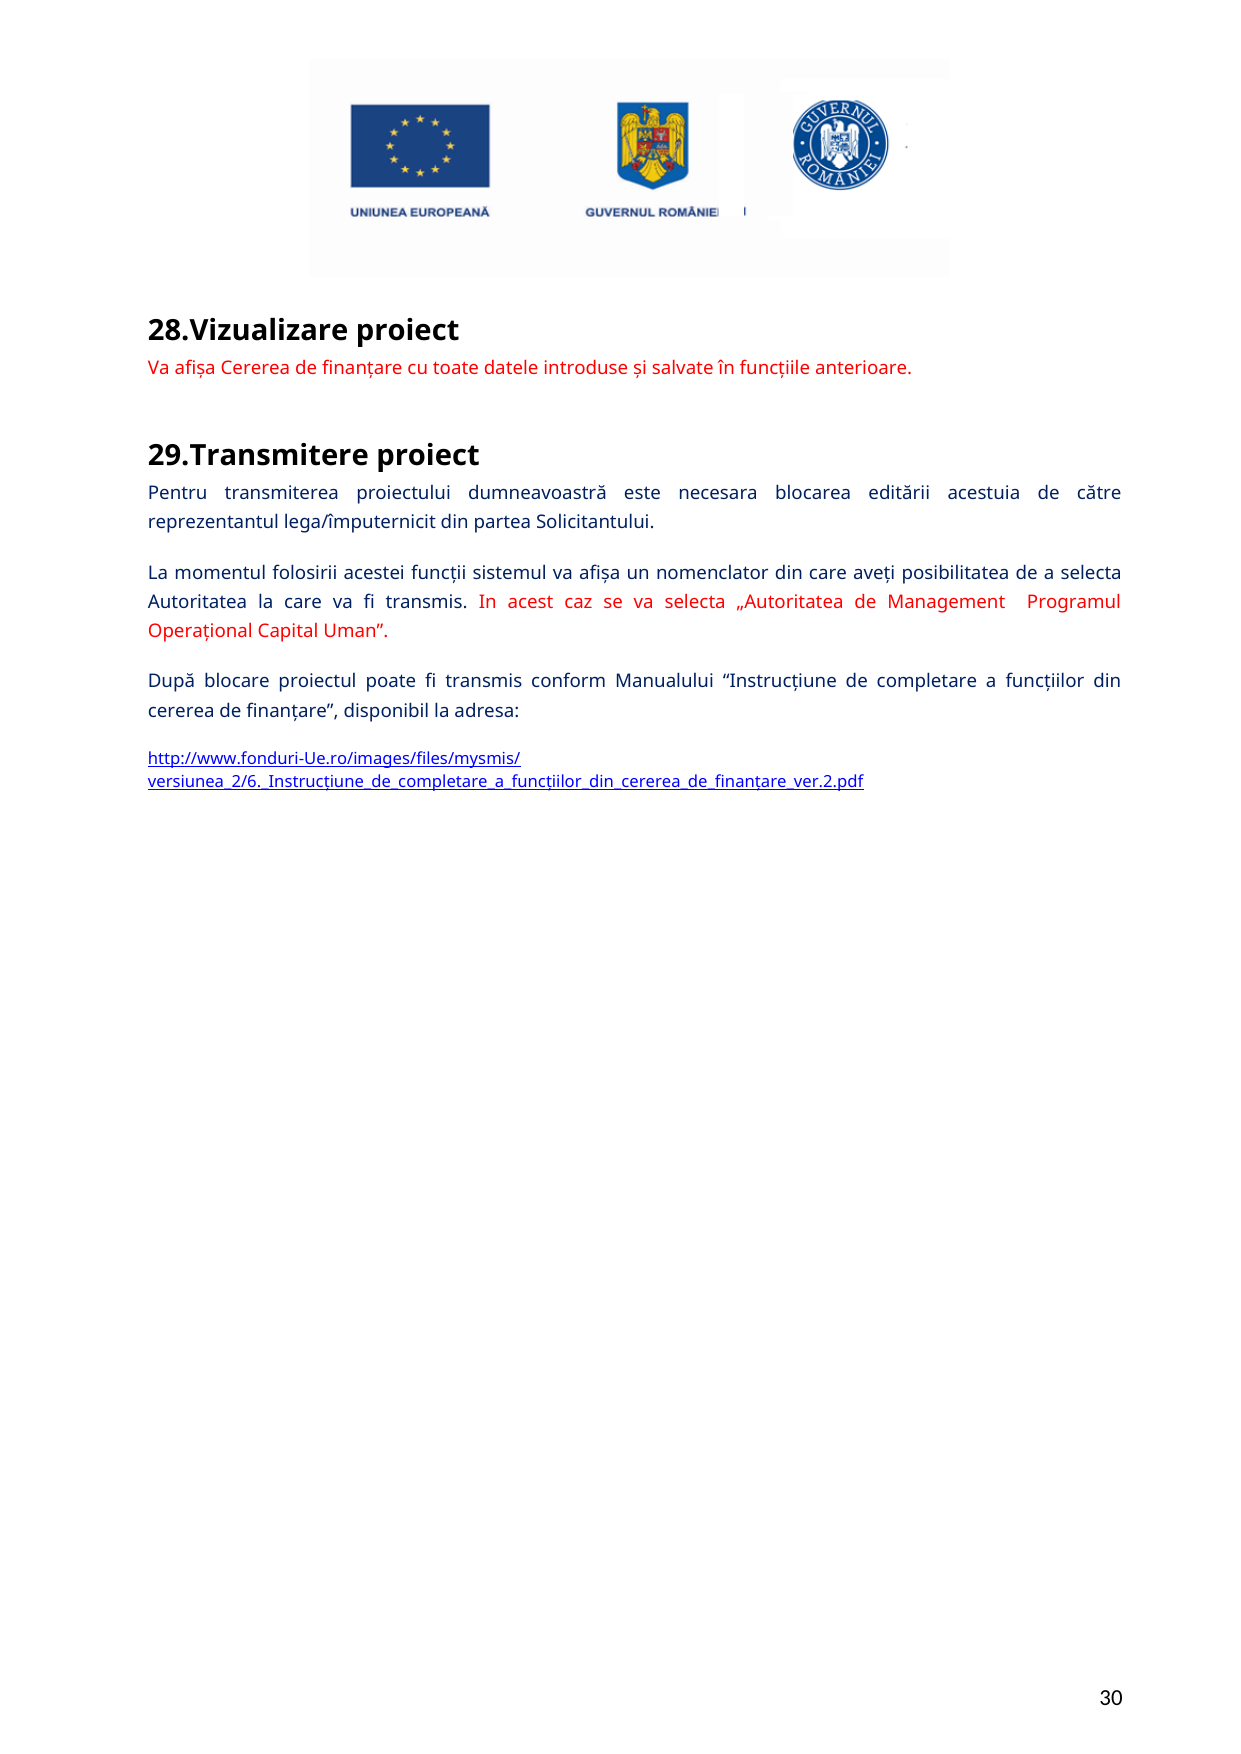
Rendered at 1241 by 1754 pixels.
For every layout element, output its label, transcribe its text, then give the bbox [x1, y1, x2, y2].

subtitle 29.Transmitere proiect [148, 434, 1122, 474]
subtitle 28.Vizualizare proiect [148, 309, 1122, 349]
text După blocare proiectul poate fi transmis conform Manualului “Instrucțiune de completare a funcțiilor din cererea de finanțare”, disponibil la adresa: [148, 668, 1122, 722]
text La momentul folosirii acestei funcţii sistemul va afișa un nomenclator din care aveți posibilitatea de a selecta Autoritatea la care va fi transmis. In acest caz se va selecta „Autoritatea de Management Programul Operaţional Capital Uman”. [148, 559, 1122, 643]
picture [309, 59, 950, 277]
text Va afișa Cererea de finanțare cu toate datele introduse și salvate în funcțiile anterioare. [148, 355, 1122, 380]
text http://www.fonduri-Ue.ro/images/files/mysmis/versiunea_2/6._Instrucțiune_de_completare_a_funcțiilor_din_cererea_de_finanțare_ver.2.pdf [148, 747, 1122, 792]
text Pentru transmiterea proiectului dumneavoastră este necesara blocarea editării acestuia de către reprezentantul lega/împuternicit din partea Solicitantului. [148, 479, 1122, 534]
